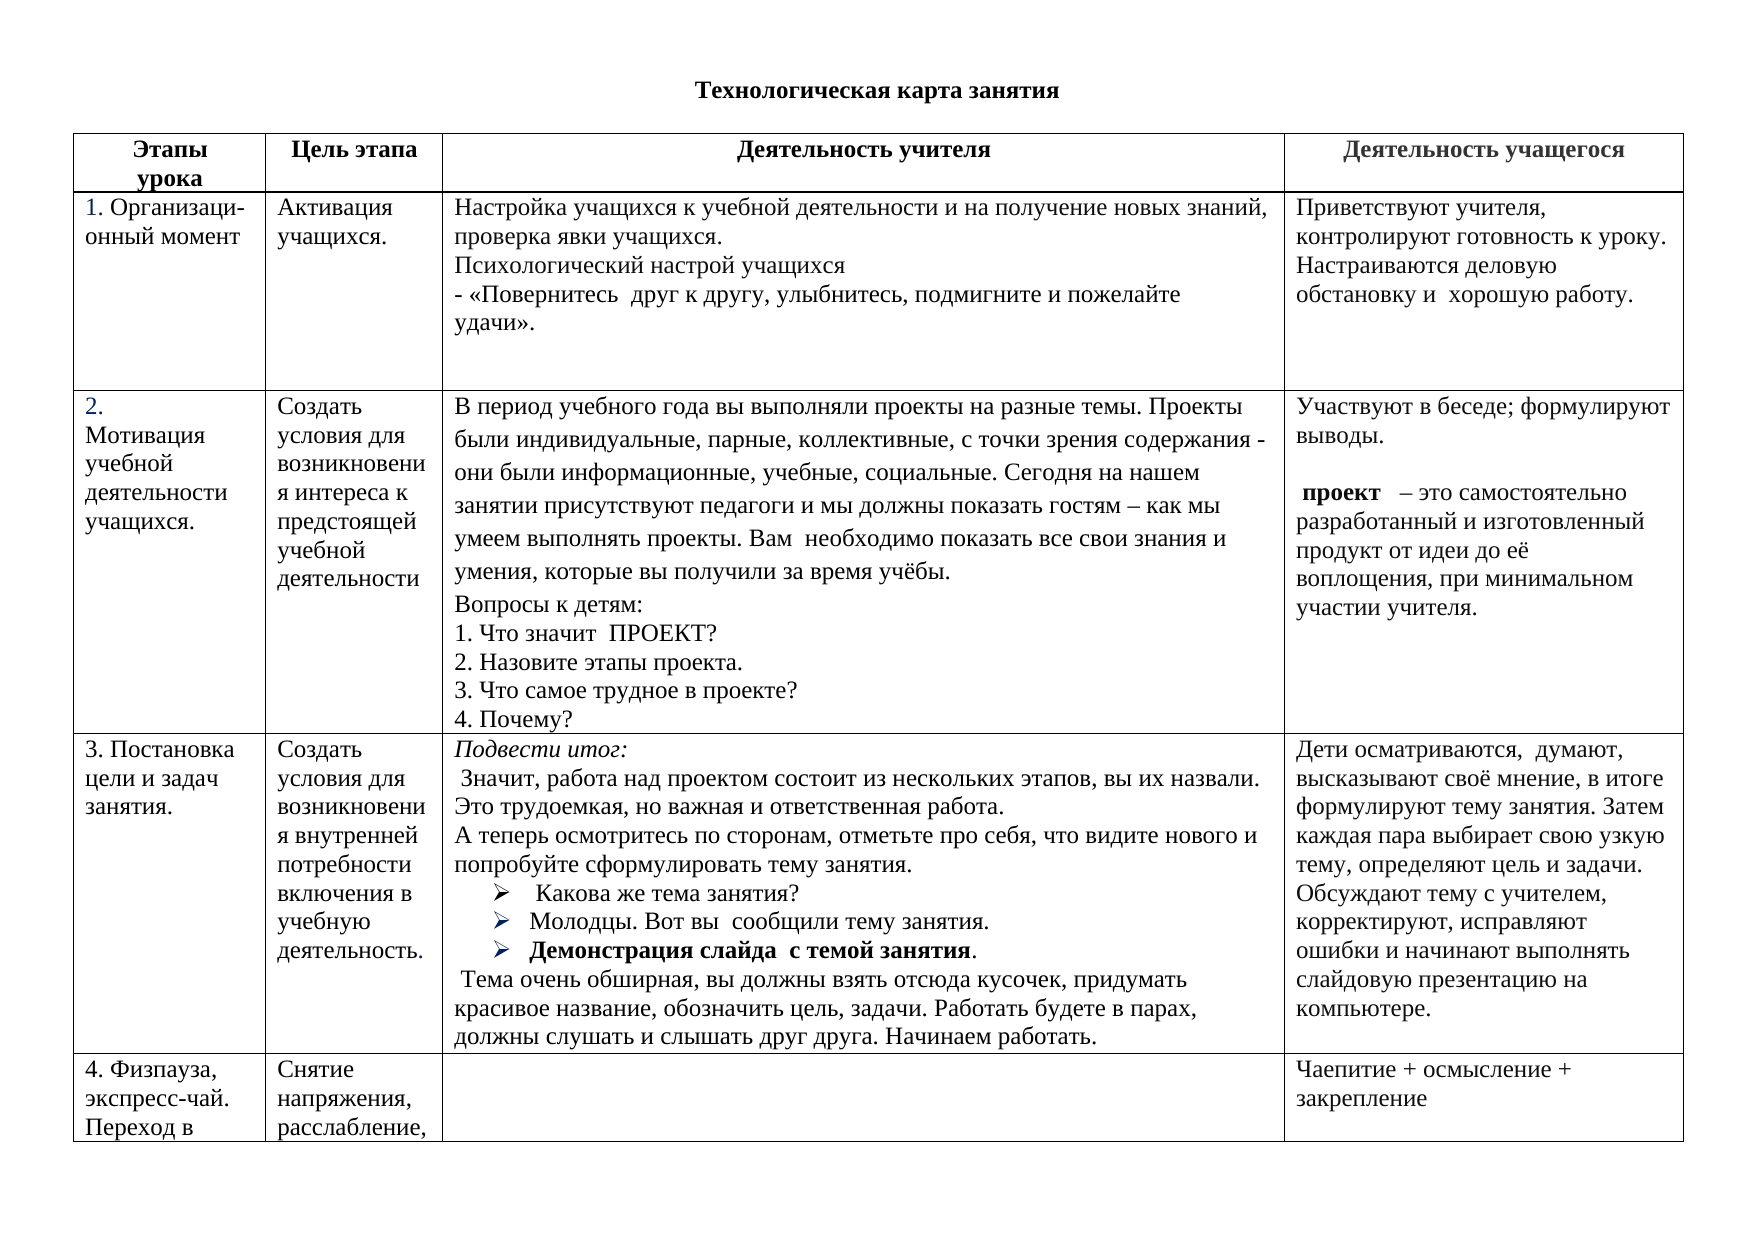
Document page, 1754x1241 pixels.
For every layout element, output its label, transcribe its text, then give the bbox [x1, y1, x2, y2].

table_cell Настройка учащихся к учебной деятельности и на получение новых знаний, проверка явки учащихся. Психологический настрой учащихся - «Повернитесь друг к другу, улыбнитесь, подмигните и пожелайте удачи». [443, 193, 1284, 390]
table_cell В период учебного года вы выполняли проекты на разные темы. Проекты были индивидуальные, парные, коллективные, с точки зрения содержания - они были информационные, учебные, социальные. Сегодня на нашем занятии присутствуют педагоги и мы должны показать гостям – как мы умеем выполнять проекты. Вам необходимо показать все свои знания и умения, которые вы получили за время учёбы. Вопросы к детям: 1. Что значит ПРОЕКТ? 2. Назовите этапы проекта. 3. Что самое трудное в проекте? 4. Почему? [443, 391, 1284, 733]
table_cell Приветствуют учителя, контролируют готовность к уроку. Настраиваются деловую обстановку и хорошую работу. [1285, 193, 1683, 390]
table_cell 3. Постановка цели и задач занятия. [74, 734, 265, 1053]
table_cell 2. Мотивация учебной деятельности учащихся. [74, 391, 265, 733]
text Технологическая карта занятия [118, 75, 1636, 104]
table_cell Создать условия для возникновения интереса к предстоящей учебной деятельности [266, 391, 442, 733]
table_cell Дети осматриваются, думают, высказывают своё мнение, в итоге формулируют тему занятия. Затем каждая пара выбирает свою узкую тему, определяют цель и задачи. Обсуждают тему с учителем, корректируют, исправляют ошибки и начинают выполнять слайдовую презентацию на компьютере. [1285, 734, 1683, 1053]
table_header Деятельность учащегося [1285, 134, 1683, 191]
table_header Цель этапа [266, 134, 442, 191]
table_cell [74, 1054, 265, 1141]
table_cell Подвести итог: Значит, работа над проектом состоит из нескольких этапов, вы их назвали. Это трудоемкая, но важная и ответственная работа. А теперь осмотритесь по сторонам, отметьте про себя, что видите нового и попробуйте сформулировать тему занятия. Какова же тема занятия? Молодцы. Вот вы сообщили тему занятия. Демонстрация слайда с темой занятия. Тема очень обширная, вы должны взять отсюда кусочек, придумать красивое название, обозначить цель, задачи. Работать будете в парах, должны слушать и слышать друг друга. Начинаем работать. [443, 734, 1284, 1053]
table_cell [266, 1054, 442, 1141]
table_cell Активация учащихся. [266, 193, 442, 390]
table_cell 1. Организаци- онный момент [74, 193, 265, 390]
table_cell Участвуют в беседе; формулируют выводы. проект – это самостоятельно разработанный и изготовленный продукт от идеи до её воплощения, при минимальном участии учителя. [1285, 391, 1683, 733]
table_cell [1285, 1054, 1683, 1141]
table_header Этапы урока [74, 134, 265, 191]
table_cell Создать условия для возникновения внутренней потребности включения в учебную деятельность. [266, 734, 442, 1053]
table_header Деятельность учителя [443, 134, 1284, 191]
table_cell [443, 1054, 1284, 1141]
